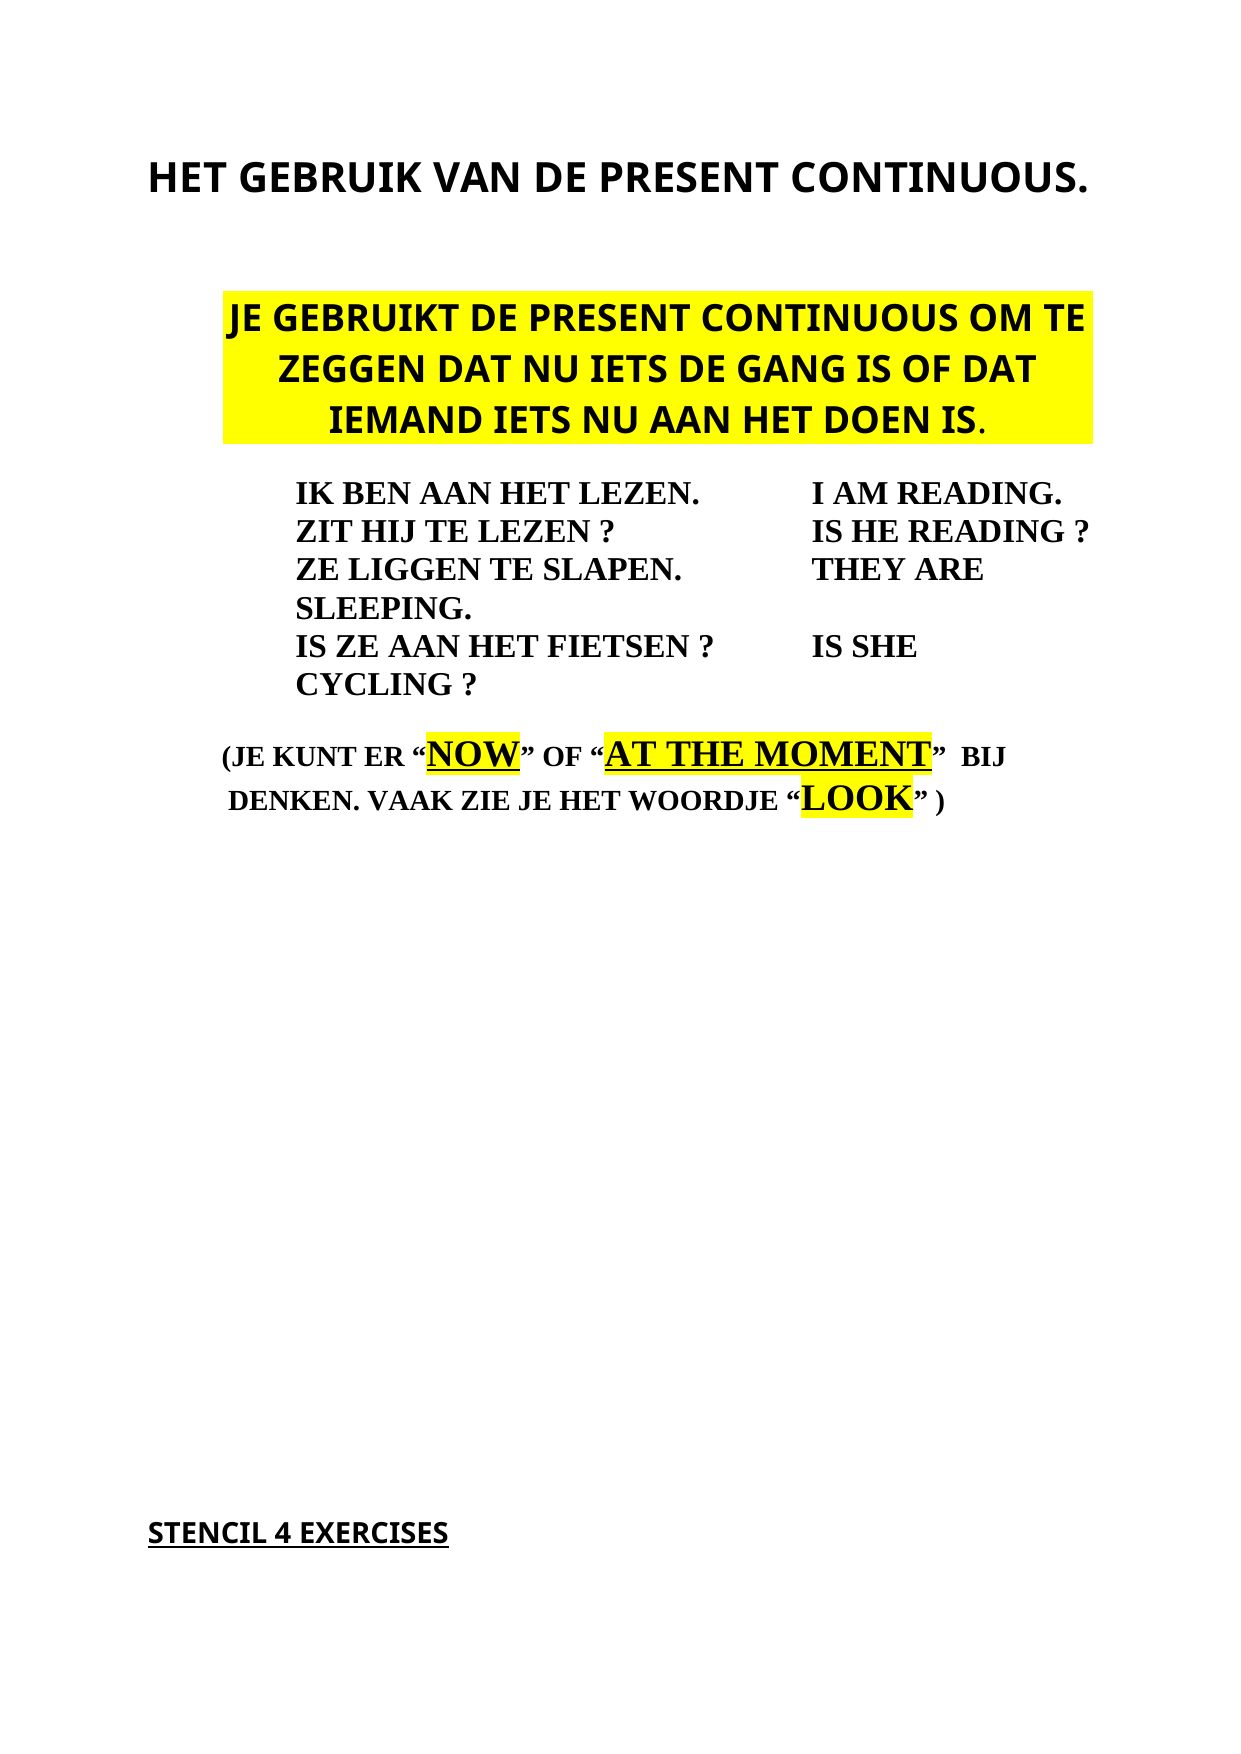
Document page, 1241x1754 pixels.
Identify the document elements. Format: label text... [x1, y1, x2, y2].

text STENCIL 4 EXERCISES [148, 1513, 1093, 1552]
text IS ZE AAN HET FIETSEN ? IS SHE CYCLING ? [295, 626, 1093, 703]
text JE GEBRUIKT DE PRESENT CONTINUOUS OM TE ZEGGEN DAT NU IETS DE GANG IS OF DAT IEMAND IETS NU AAN HET DOEN IS. [223, 291, 1093, 444]
text (JE KUNT ER “NOW” OF “AT THE MOMENT” BIJ [148, 732, 426, 775]
text DENKEN. VAAK ZIE JE HET WOORDJE “LOOK” ) [913, 775, 1093, 818]
text HET GEBRUIK VAN DE PRESENT CONTINUOUS. [148, 148, 1093, 204]
text (JE KUNT ER “NOW” OF “AT THE MOMENT” BIJ [520, 732, 604, 775]
text DENKEN. VAAK ZIE JE HET WOORDJE “LOOK” ) [148, 775, 801, 818]
text ZIT HIJ TE LEZEN ? IS HE READING ? [295, 511, 1093, 550]
text (JE KUNT ER “NOW” OF “AT THE MOMENT” BIJ [932, 732, 1093, 775]
text ZE LIGGEN TE SLAPEN. THEY ARE SLEEPING. [295, 550, 1093, 626]
text IK BEN AAN HET LEZEN. I AM READING. [295, 473, 1093, 511]
